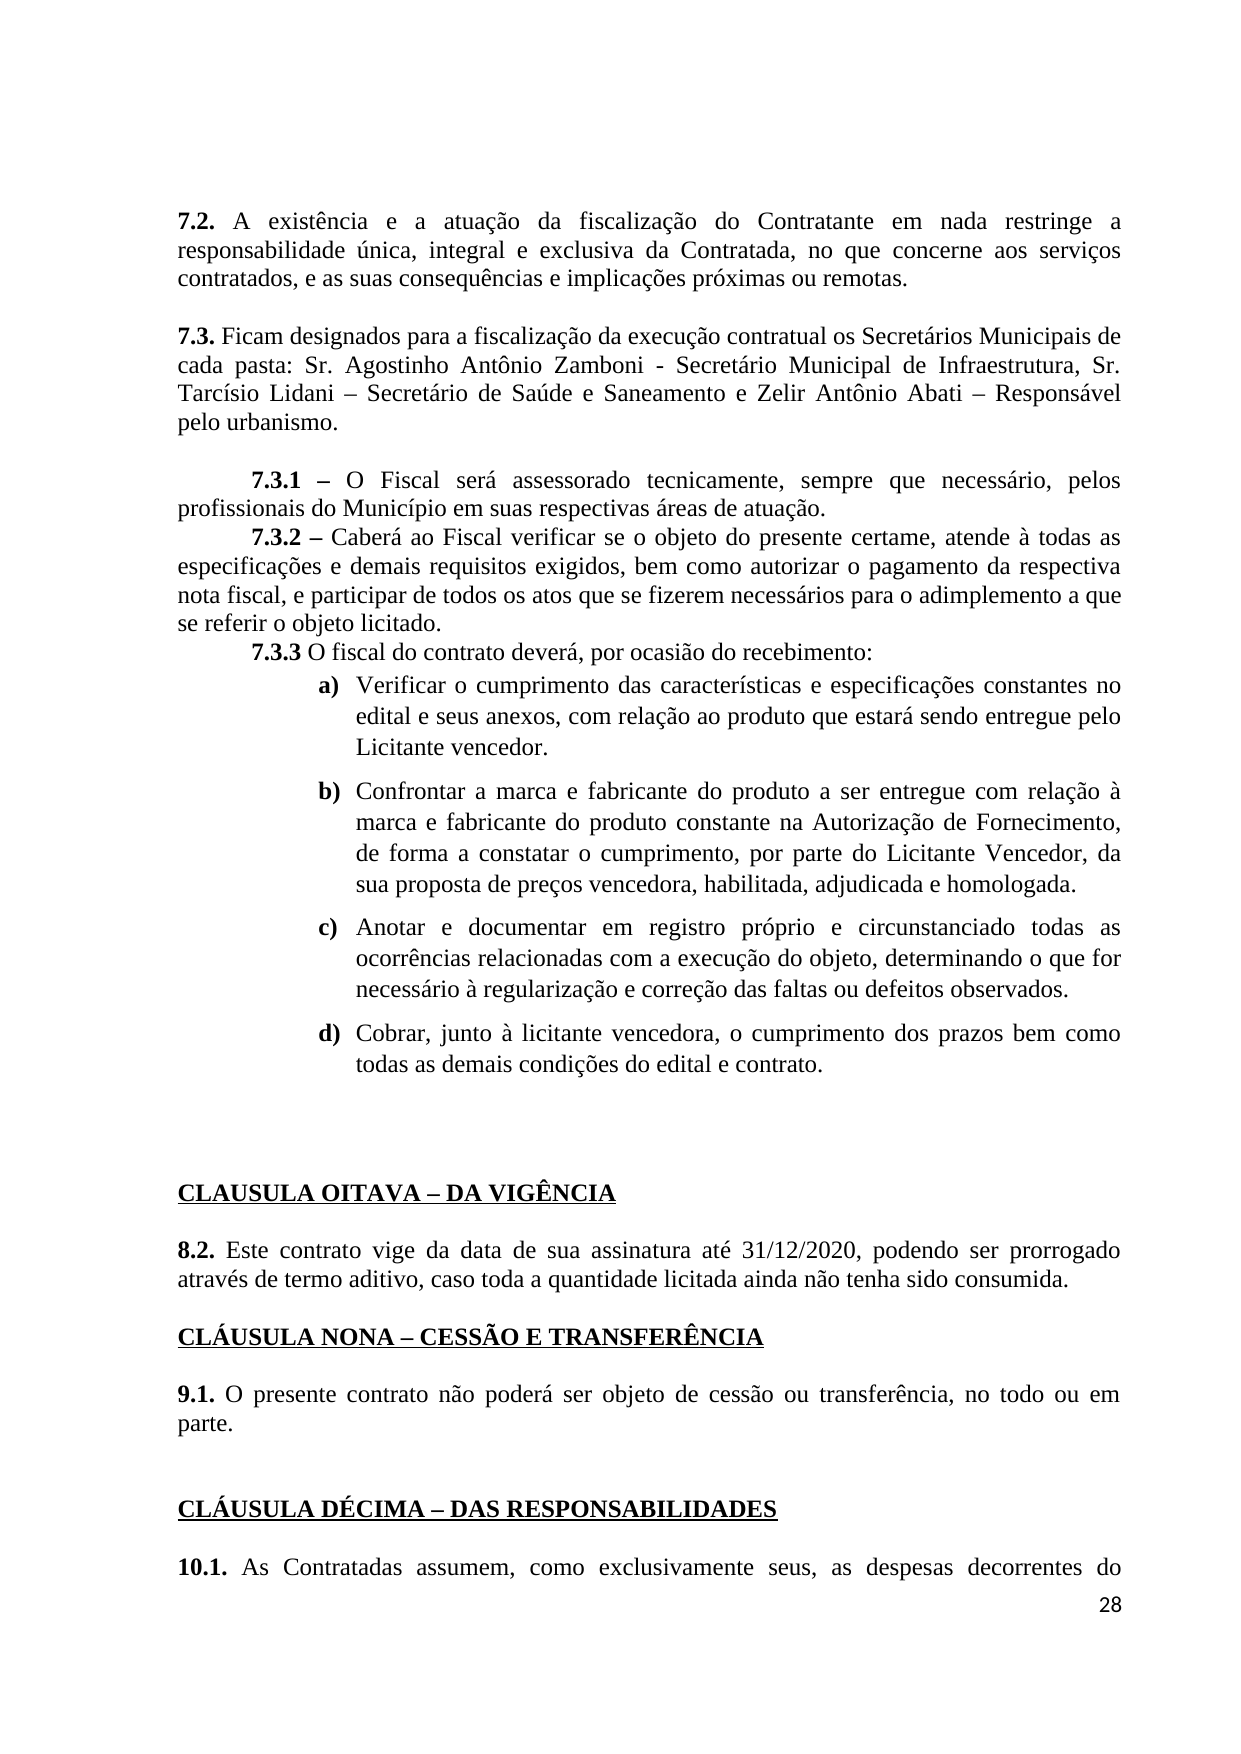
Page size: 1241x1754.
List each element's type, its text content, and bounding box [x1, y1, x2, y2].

text 9.1. O presente contrato não poderá ser objeto de cessão ou transferência, no todo ou em parte. [177, 1379, 1122, 1437]
list Anotar e documentar em registro próprio e circunstanciado todas as ocorrências relacionadas com a execução do objeto, determinando o que for necessário à regularização e correção das faltas ou defeitos observados. [318, 912, 1122, 1003]
list Verificar o cumprimento das características e especificações constantes no edital e seus anexos, com relação ao produto que estará sendo entregue pelo Licitante vencedor. [318, 670, 1122, 761]
text CLÁUSULA DÉCIMA – DAS RESPONSABILIDADES [177, 1494, 1122, 1523]
text 8.2. Este contrato vige da data de sua assinatura até 31/12/2020, podendo ser prorrogado através de termo aditivo, caso toda a quantidade licitada ainda não tenha sido consumida. [177, 1236, 1122, 1293]
text 7.3.2 – Caberá ao Fiscal verificar se o objeto do presente certame, atende à todas as especificações e demais requisitos exigidos, bem como autorizar o pagamento da respectiva nota fiscal, e participar de todos os atos que se fizerem necessários para o adimplemento a que se referir o objeto licitado. [177, 522, 1122, 637]
list Confrontar a marca e fabricante do produto a ser entregue com relação à marca e fabricante do produto constante na Autorização de Fornecimento, de forma a constatar o cumprimento, por parte do Licitante Vencedor, da sua proposta de preços vencedora, habilitada, adjudicada e homologada. [318, 776, 1122, 898]
text 7.3.3 O fiscal do contrato deverá, por ocasião do recebimento: [177, 637, 1122, 666]
text CLAUSULA OITAVA – DA VIGÊNCIA [177, 1178, 1122, 1207]
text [177, 1552, 1122, 1581]
text CLÁUSULA NONA – CESSÃO E TRANSFERÊNCIA [177, 1322, 1122, 1351]
text 7.3.1 – O Fiscal será assessorado tecnicamente, sempre que necessário, pelos profissionais do Município em suas respectivas áreas de atuação. [177, 465, 1122, 522]
text 7.2. A existência e a atuação da fiscalização do Contratante em nada restringe a responsabilidade única, integral e exclusiva da Contratada, no que concerne aos serviços contratados, e as suas consequências e implicações próximas ou remotas. [177, 206, 1122, 292]
list Cobrar, junto à licitante vencedora, o cumprimento dos prazos bem como todas as demais condições do edital e contrato. [318, 1018, 1122, 1078]
text 7.3. Ficam designados para a fiscalização da execução contratual os Secretários Municipais de cada pasta: Sr. Agostinho Antônio Zamboni - Secretário Municipal de Infraestrutura, Sr. Tarcísio Lidani – Secretário de Saúde e Saneamento e Zelir Antônio Abati – Responsável pelo urbanismo. [177, 321, 1122, 436]
